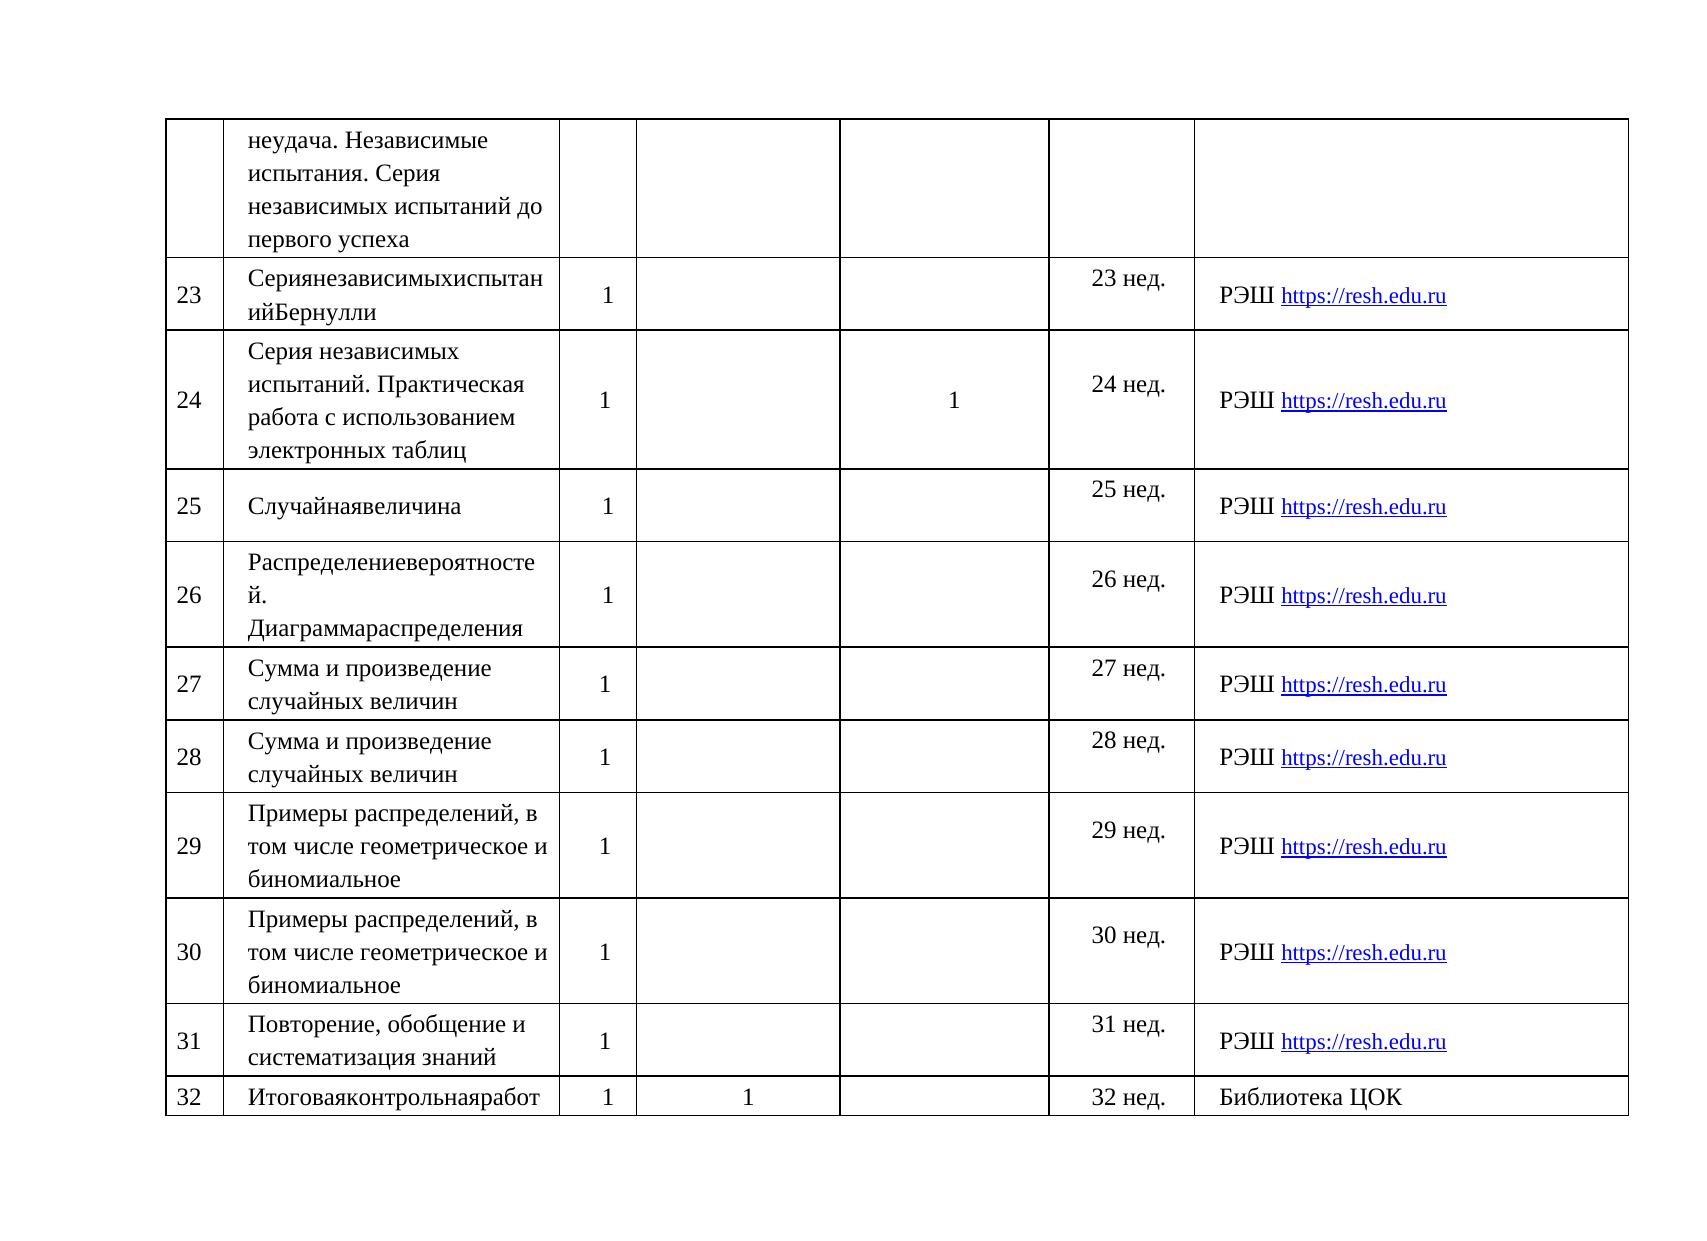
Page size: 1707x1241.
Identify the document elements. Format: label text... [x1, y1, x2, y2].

table_cell 1 [560, 1004, 636, 1075]
table_cell [841, 542, 1048, 646]
table_cell 1 [560, 1077, 636, 1115]
table_cell 30 [167, 899, 223, 1002]
table_cell 1 [560, 331, 636, 468]
table_cell 1 [560, 648, 636, 719]
table_cell Распределениевероятностей. Диаграммараспределения [224, 542, 559, 646]
table_cell 1 [560, 542, 636, 646]
table_cell РЭШ https://resh.edu.ru [1195, 542, 1628, 646]
table_cell 1 [560, 721, 636, 792]
table_cell РЭШ https://resh.edu.ru [1195, 258, 1628, 329]
table_cell [637, 1004, 839, 1075]
table_cell Сумма и произведение случайных величин [224, 721, 559, 792]
table_cell РЭШ https://resh.edu.ru [1195, 793, 1628, 897]
table_cell [1050, 120, 1194, 257]
table_cell [637, 258, 839, 329]
table_cell [637, 542, 839, 646]
table_cell [1050, 1004, 1194, 1075]
table_cell [1050, 721, 1194, 792]
table_cell 26 [167, 542, 223, 646]
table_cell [224, 1077, 559, 1115]
table_cell [637, 120, 839, 257]
table_cell Серия независимых испытаний. Практическая работа с использованием электронных таблиц [224, 331, 559, 468]
table_cell [841, 648, 1048, 719]
table_cell [841, 1004, 1048, 1075]
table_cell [1195, 120, 1628, 257]
table_cell 29 [167, 793, 223, 897]
table_cell 32 [167, 1077, 223, 1115]
table_cell [637, 648, 839, 719]
table_cell [1050, 258, 1194, 329]
table_cell 1 [560, 899, 636, 1002]
table_cell 28 [167, 721, 223, 792]
table_cell [637, 793, 839, 897]
table_cell [637, 331, 839, 468]
table_cell 1 [841, 331, 1048, 468]
table_cell РЭШ https://resh.edu.ru [1195, 470, 1628, 541]
table_cell [637, 899, 839, 1002]
table_cell 1 [637, 1077, 839, 1115]
table_cell [1050, 1077, 1194, 1115]
table_cell 1 [560, 470, 636, 541]
table_cell [637, 470, 839, 541]
table_cell [1050, 331, 1194, 468]
table_cell 24 [167, 331, 223, 468]
table_cell РЭШ https://resh.edu.ru [1195, 721, 1628, 792]
table_cell 1 [560, 258, 636, 329]
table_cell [1195, 1077, 1628, 1115]
table_cell [1050, 648, 1194, 719]
table_cell [841, 120, 1048, 257]
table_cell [224, 120, 559, 257]
table_cell РЭШ https://resh.edu.ru [1195, 648, 1628, 719]
table_cell [637, 721, 839, 792]
table_cell РЭШ https://resh.edu.ru [1195, 331, 1628, 468]
table_cell [841, 793, 1048, 897]
table_cell [841, 899, 1048, 1002]
table_cell 27 [167, 648, 223, 719]
table_cell СериянезависимыхиспытанийБернулли [224, 258, 559, 329]
table_cell Сумма и произведение случайных величин [224, 648, 559, 719]
table_cell РЭШ https://resh.edu.ru [1195, 899, 1628, 1002]
table_cell РЭШ https://resh.edu.ru [1195, 1004, 1628, 1075]
table_cell [1050, 470, 1194, 541]
table_cell 1 [560, 120, 636, 257]
table_cell 31 [167, 1004, 223, 1075]
table_cell [1050, 542, 1194, 646]
table_cell 23 [167, 258, 223, 329]
table_cell Примеры распределений, в том числе геометрическое и биномиальное [224, 899, 559, 1002]
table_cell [224, 1004, 559, 1075]
table_cell [841, 721, 1048, 792]
table_cell Случайнаявеличина [224, 470, 559, 541]
table_cell [1050, 899, 1194, 1002]
table_cell Примеры распределений, в том числе геометрическое и биномиальное [224, 793, 559, 897]
table_cell 1 [560, 793, 636, 897]
table_cell [841, 258, 1048, 329]
table_cell 22 [167, 120, 223, 257]
table_cell [841, 470, 1048, 541]
table_cell [1050, 793, 1194, 897]
table_cell 25 [167, 470, 223, 541]
table_cell [841, 1077, 1048, 1115]
